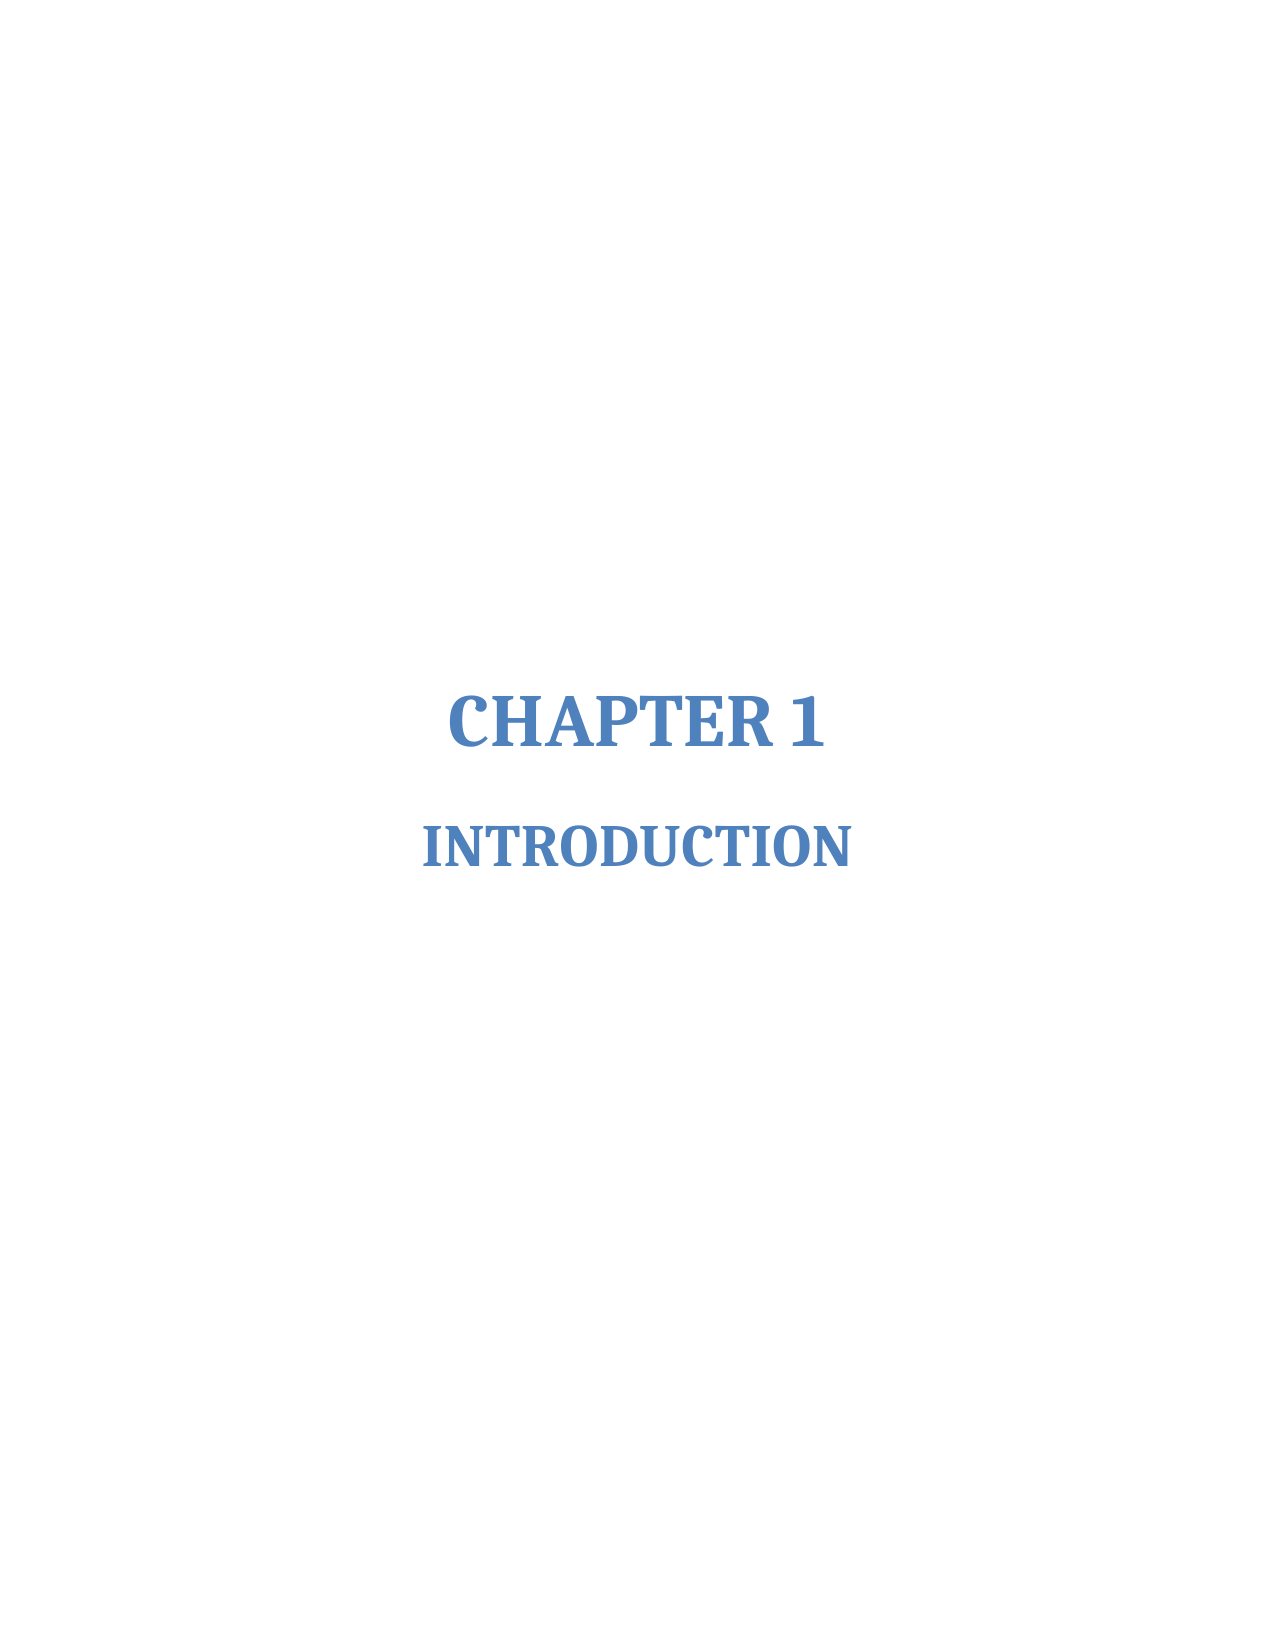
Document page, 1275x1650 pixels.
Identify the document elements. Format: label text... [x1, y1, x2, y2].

subtitle CHAPTER 1 [150, 679, 1125, 766]
subtitle introduction [150, 799, 1125, 886]
